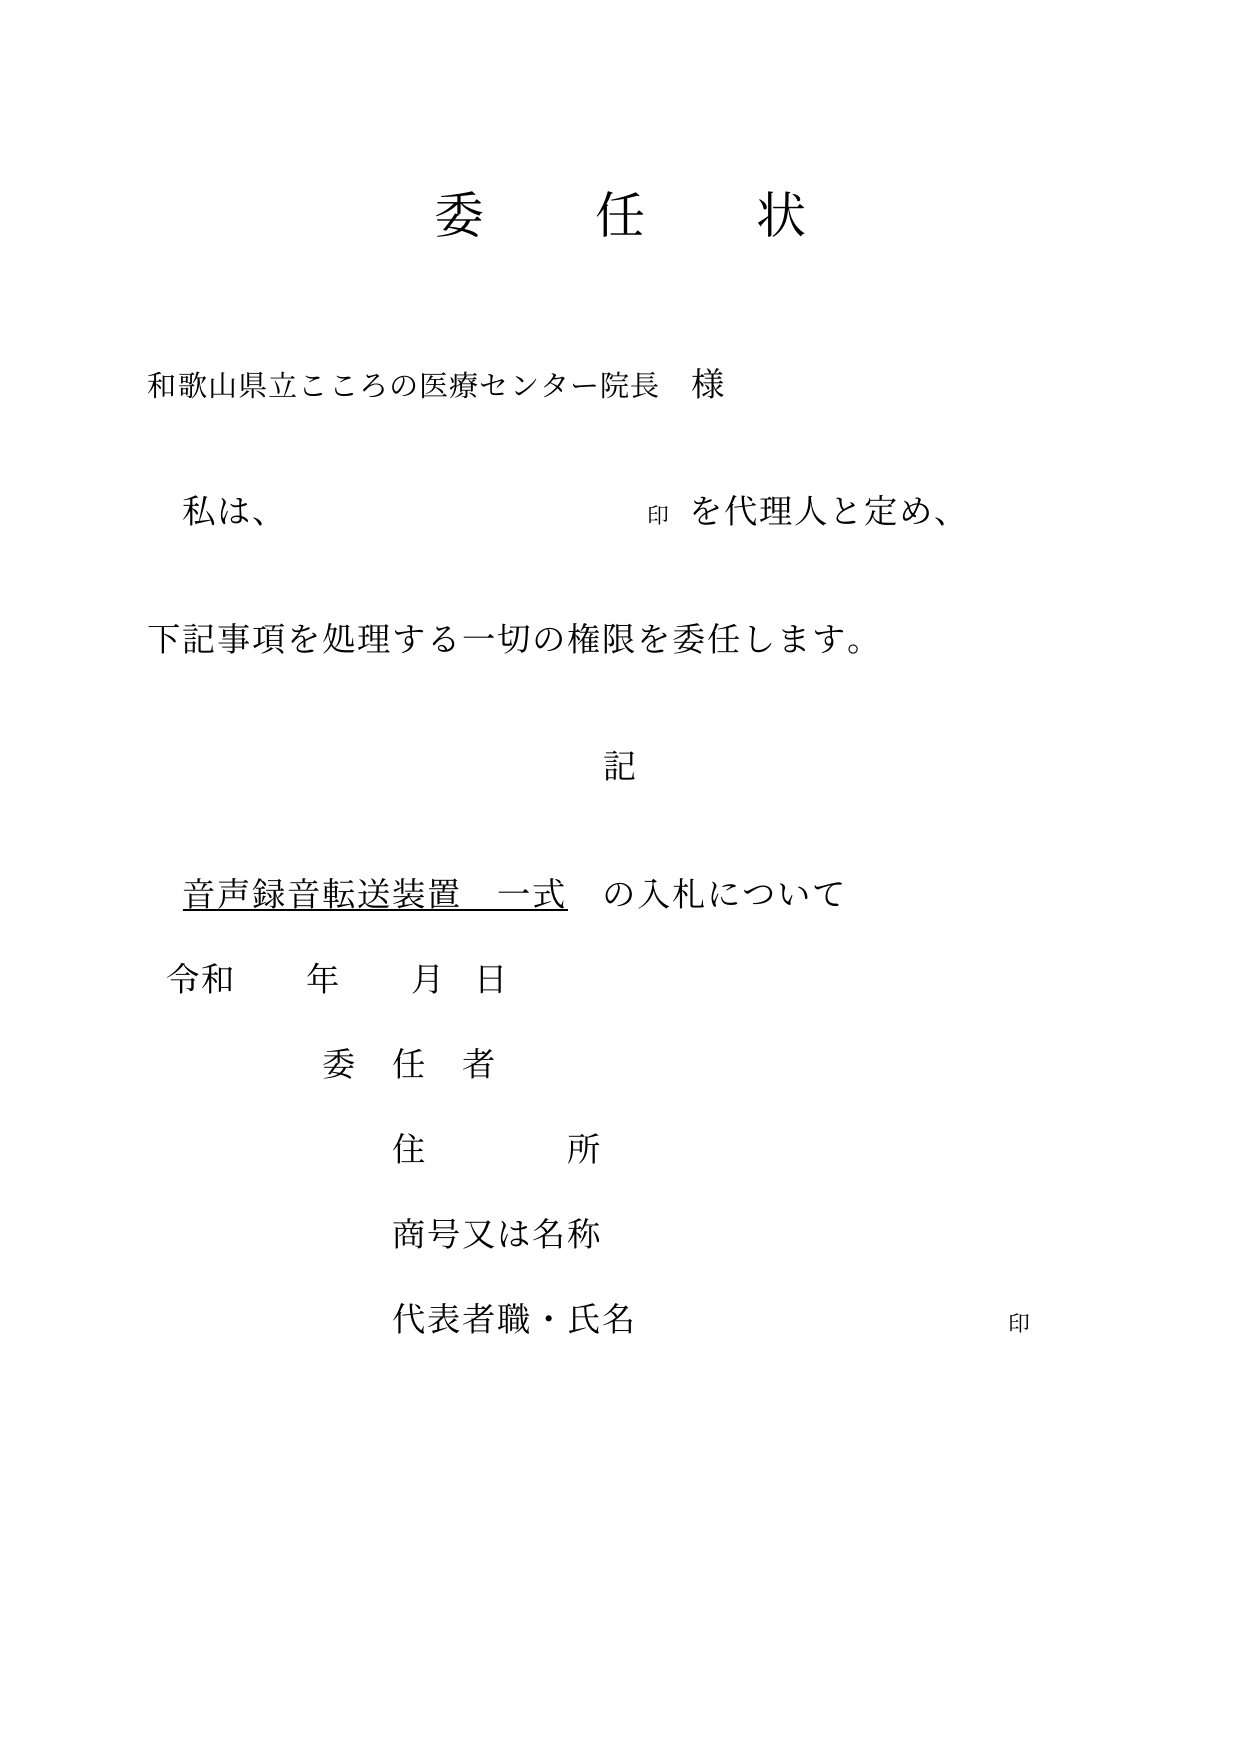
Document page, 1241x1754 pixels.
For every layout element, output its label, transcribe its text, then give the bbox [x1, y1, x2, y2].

text 住 所 [148, 1104, 1092, 1189]
text 記 [148, 722, 1092, 807]
text 代表者職・氏名 印 [148, 1274, 1092, 1359]
text 私は、 印 を代理人と定め、 [148, 467, 1092, 552]
text 令和 年 月 日 [148, 934, 1092, 1019]
text 商号又は名称 [148, 1189, 1092, 1274]
text 音声録音転送装置 一式 の入札について [148, 849, 1092, 934]
text 委 任 者 [148, 1019, 1092, 1104]
text 下記事項を処理する一切の権限を委任します。 [148, 594, 1092, 679]
text 和歌山県立こころの医療センター院長 様 [148, 339, 1092, 424]
text 委 任 状 [148, 169, 1092, 254]
